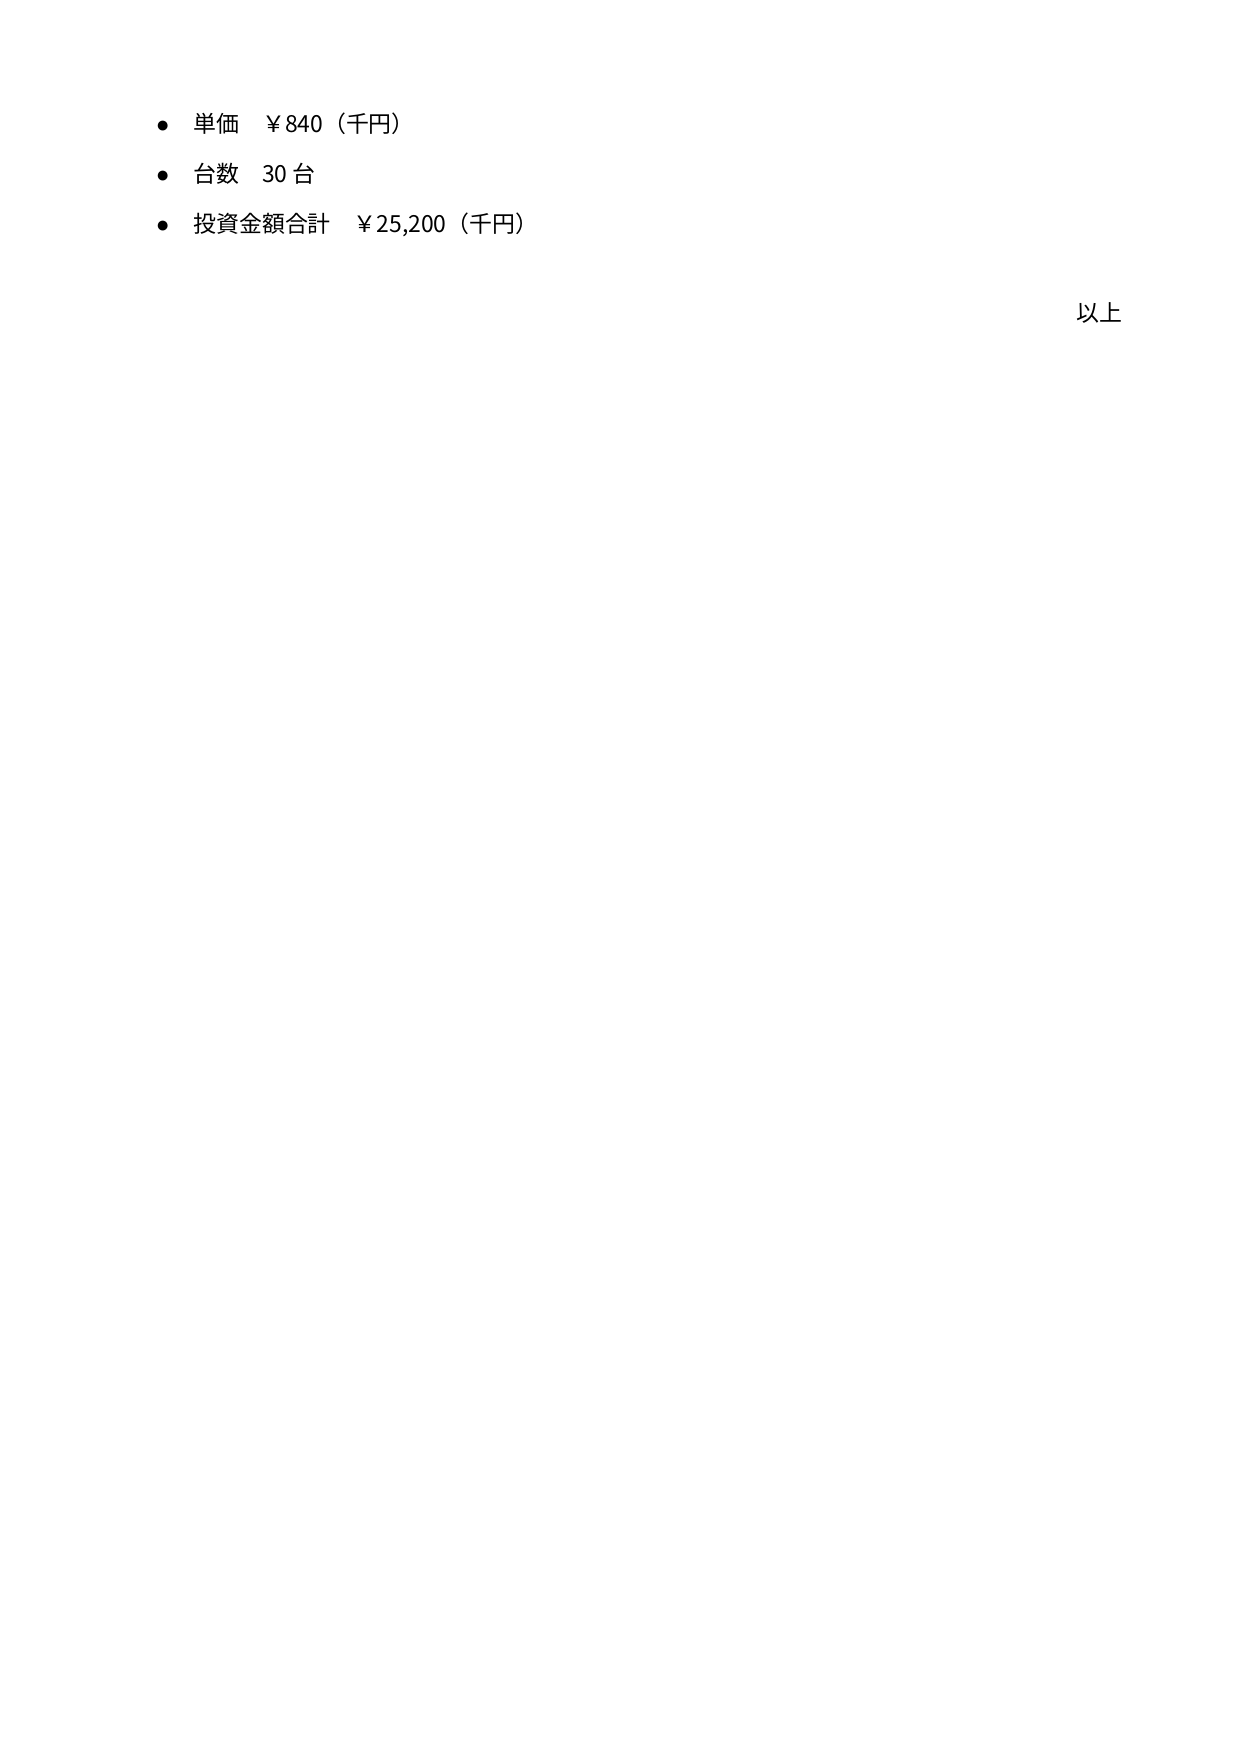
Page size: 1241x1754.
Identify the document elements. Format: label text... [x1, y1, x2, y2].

text 以上 [118, 295, 1122, 328]
list 台数 30台 [156, 156, 1122, 189]
list 単価 ￥840（千円） [156, 106, 1122, 139]
list 投資金額合計 ￥25,200（千円） [156, 206, 1122, 239]
